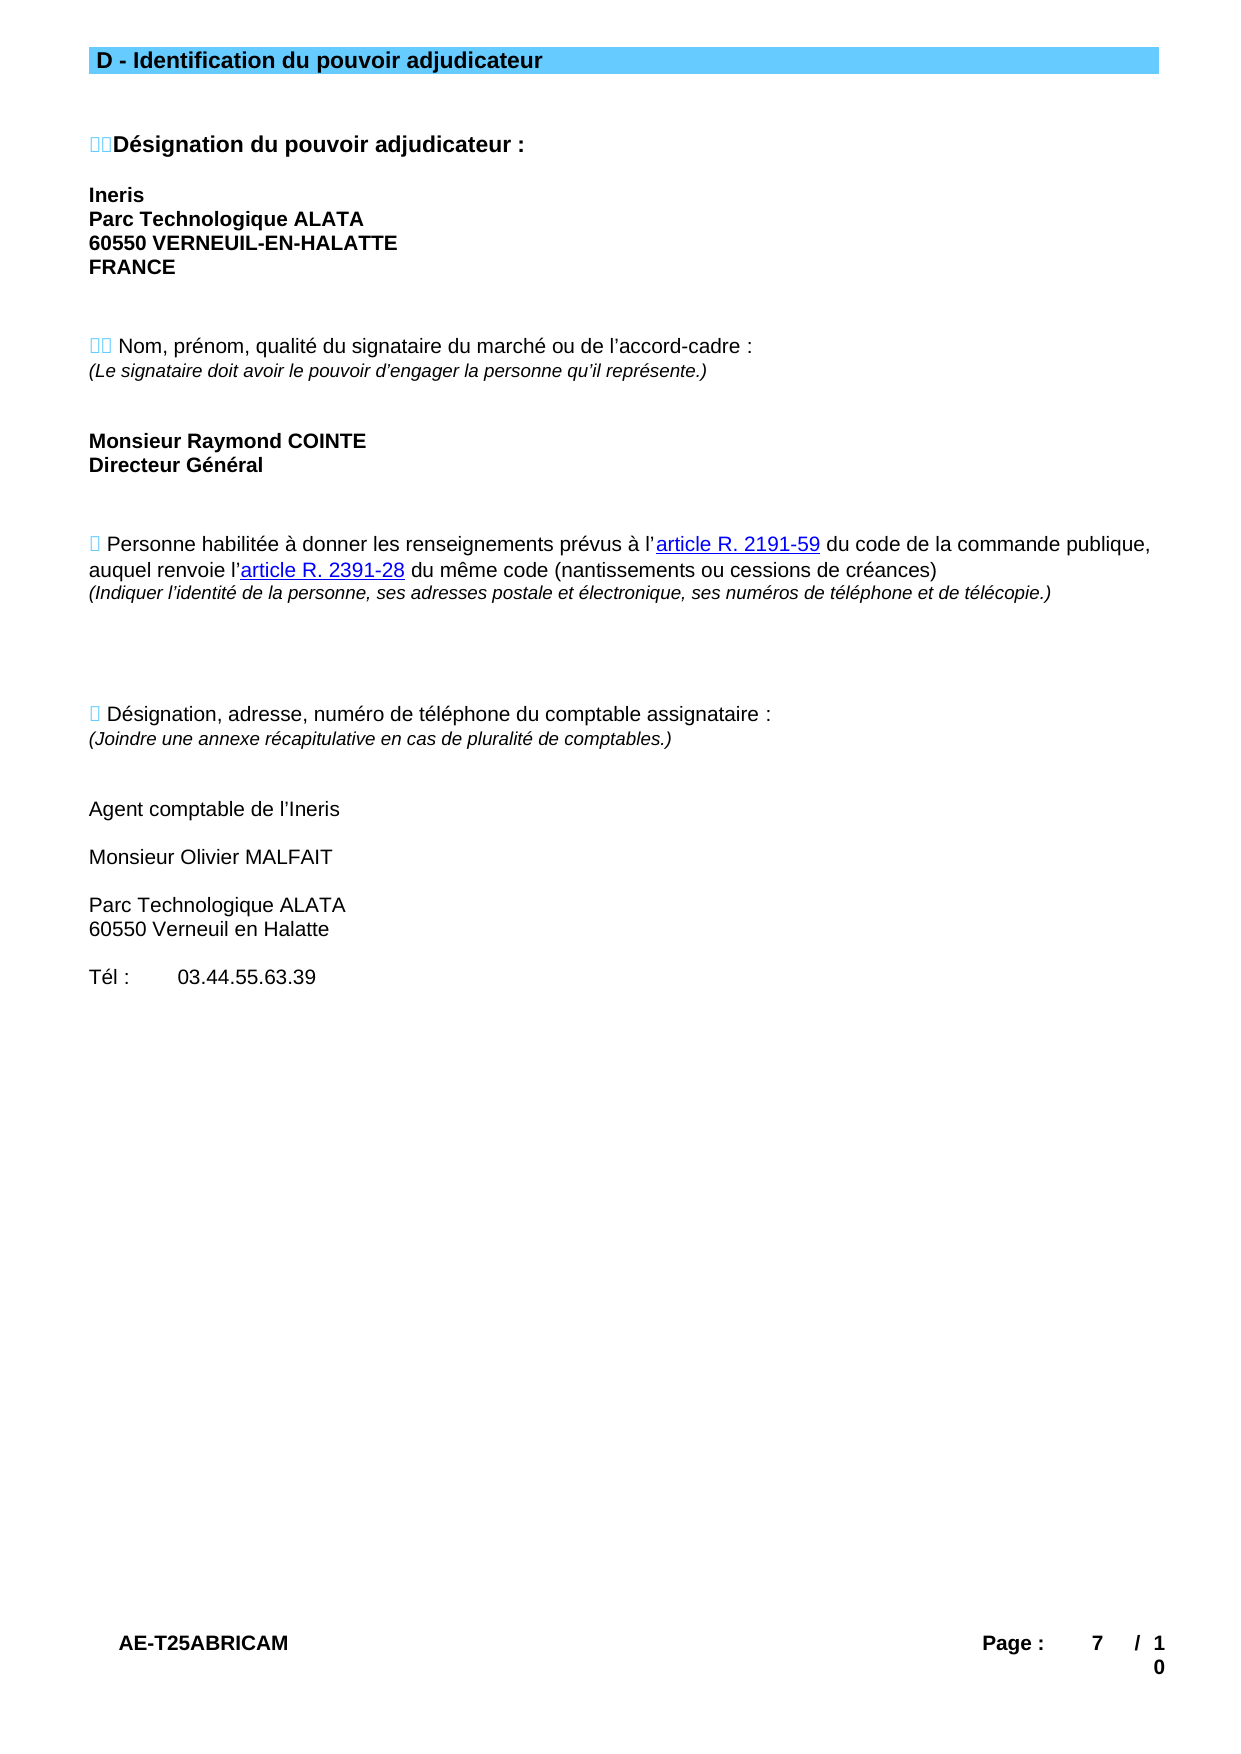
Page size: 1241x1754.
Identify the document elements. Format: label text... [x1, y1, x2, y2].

table_header D - Identification du pouvoir adjudicateur [89, 47, 1159, 74]
text (Indiquer l’identité de la personne, ses adresses postale et électronique, ses numéros de téléphone et de télécopie.) [89, 582, 1152, 603]
text 60550 Verneuil en Halatte [89, 917, 1152, 941]
list Ineris [89, 183, 1152, 207]
text Parc Technologique ALATA [89, 893, 1152, 917]
text  Nom, prénom, qualité du signataire du marché ou de l’accord-cadre : [89, 331, 1152, 359]
subtitle Désignation du pouvoir adjudicateur : [89, 131, 1152, 159]
text Tél : 03.44.55.63.39 [89, 965, 1152, 989]
list Parc Technologique ALATA [89, 207, 1152, 231]
text Monsieur Olivier MALFAIT [89, 845, 1152, 869]
text Monsieur Raymond COINTE [89, 429, 1152, 453]
text (Le signataire doit avoir le pouvoir d’engager la personne qu’il représente.) [89, 359, 1152, 381]
text Directeur Général [89, 453, 1152, 477]
text  Personne habilitée à donner les renseignements prévus à l’article R. 2191-59 du code de la commande publique, auquel renvoie l’article R. 2391-28 du même code (nantissements ou cessions de créances) [89, 529, 1152, 582]
text  Désignation, adresse, numéro de téléphone du comptable assignataire : [89, 699, 1152, 728]
text (Joindre une annexe récapitulative en cas de pluralité de comptables.) [89, 728, 1152, 749]
list 60550 VERNEUIL-EN-HALATTE [89, 231, 1152, 255]
list FRANCE [89, 255, 1152, 279]
text Agent comptable de l’Ineris [89, 797, 1152, 821]
